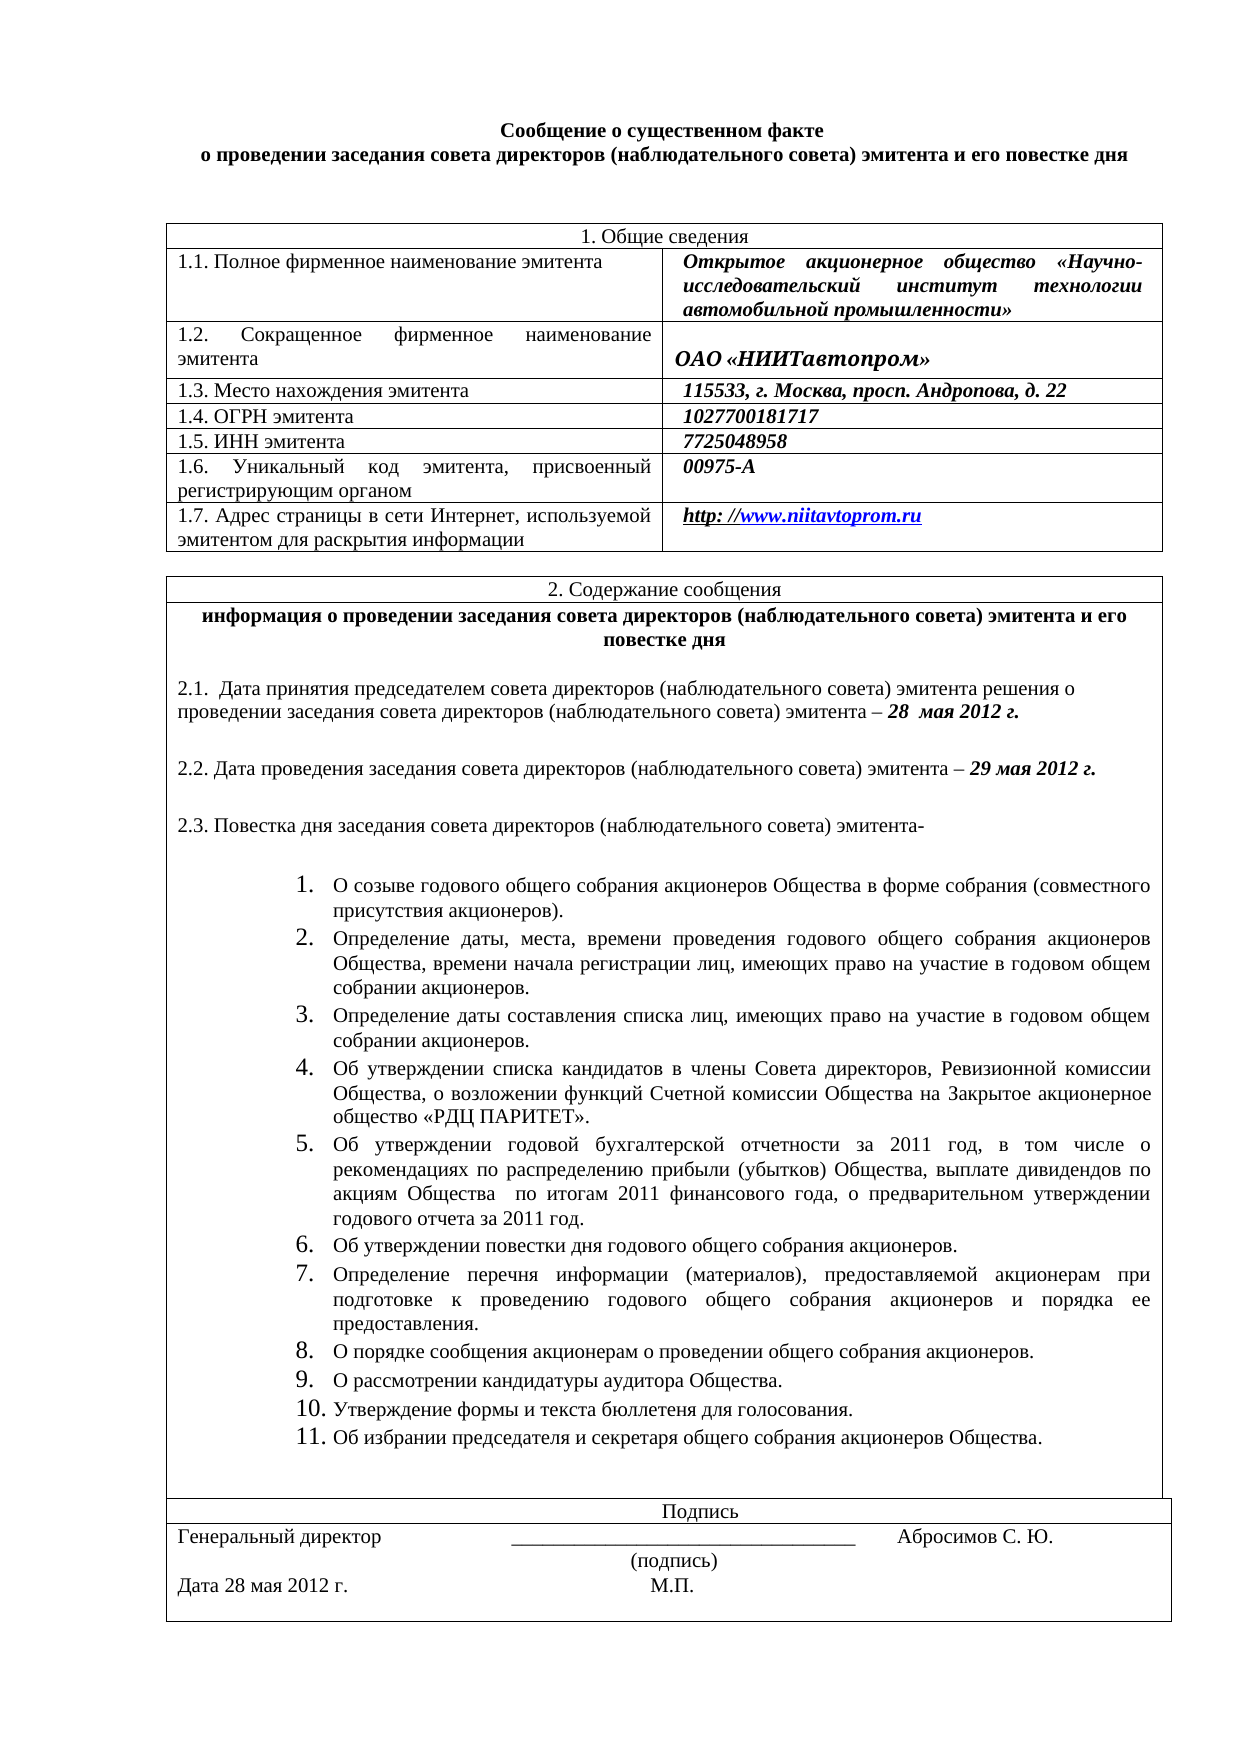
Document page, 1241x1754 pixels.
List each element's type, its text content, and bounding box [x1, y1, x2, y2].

table_cell Открытое акционерное общество «Научно-исследовательский институт технологии автомобильной промышленности» [663, 249, 1162, 321]
table_cell 1.3. Место нахождения эмитента [167, 379, 662, 402]
table_cell 7725048958 [663, 429, 1162, 453]
table_cell 1.6. Уникальный код эмитента, присвоенный регистрирующим органом [167, 454, 662, 502]
table_header 1. Общие сведения [167, 224, 1162, 248]
table_cell 1.5. ИНН эмитента [167, 429, 662, 453]
table_cell 1.4. ОГРН эмитента [167, 404, 662, 428]
table_cell ОАО «НИИТавтопром» [663, 322, 1162, 377]
table_header 2. Содержание сообщения [167, 577, 1162, 602]
table_cell http: //www.niitavtoprom.ru [663, 503, 1162, 551]
table_cell Подпись [167, 1499, 1171, 1523]
table_cell 00975-A [663, 454, 1162, 502]
table_cell 1027700181717 [663, 404, 1162, 428]
table_cell Генеральный директор _________________________________ Абросимов С. Ю. (подпись) Дата 28 мая 2012 г. М.П. [167, 1524, 1171, 1621]
table_cell информация о проведении заседания совета директоров (наблюдательного совета) эмитента и его повестке дня 2.1. Дата принятия председателем совета директоров (наблюдательного совета) эмитента решения о проведении заседания совета директоров (наблюдательного совета) эмитента – 28 мая 2012 г. 2.2. Дата проведения заседания совета директоров (наблюдательного совета) эмитента – 29 мая 2012 г. 2.3. Повестка дня заседания совета директоров (наблюдательного совета) эмитента- О созыве годового общего собрания акционеров Общества в форме собрания (совместного присутствия акционеров). Определение даты, места, времени проведения годового общего собрания акционеров Общества, времени начала регистрации лиц, имеющих право на участие в годовом общем собрании акционеров. Определение даты составления списка лиц, имеющих право на участие в годовом общем собрании акционеров. Об утверждении списка кандидатов в члены Совета директоров, Ревизионной комиссии Общества, о возложении функций Счетной комиссии Общества на Закрытое акционерное общество «РДЦ ПАРИТЕТ». Об утверждении годовой бухгалтерской отчетности за 2011 год, в том числе о рекомендациях по распределению прибыли (убытков) Общества, выплате дивидендов по акциям Общества по итогам 2011 финансового года, о предварительном утверждении годового отчета за 2011 год. Об утверждении повестки дня годового общего собрания акционеров. Определение перечня информации (материалов), предоставляемой акционерам при подготовке к проведению годового общего собрания акционеров и порядка ее предоставления. О порядке сообщения акционерам о проведении общего собрания акционеров. О рассмотрении кандидатуры аудитора Общества. Утверждение формы и текста бюллетеня для голосования. Об избрании председателя и секретаря общего собрания акционеров Общества. [167, 603, 1162, 1498]
text Сообщение о существенном факте о проведении заседания совета директоров (наблюдательного совета) эмитента и его повестке дня [177, 118, 1152, 166]
table_cell 1.1. Полное фирменное наименование эмитента [167, 249, 662, 321]
table_cell 115533, г. Москва, просп. Андропова, д. 22 [663, 379, 1162, 402]
table_cell 1.2. Сокращенное фирменное наименование эмитента [167, 322, 662, 377]
table_cell 1.7. Адрес страницы в сети Интернет, используемой эмитентом для раскрытия информации [167, 503, 662, 551]
